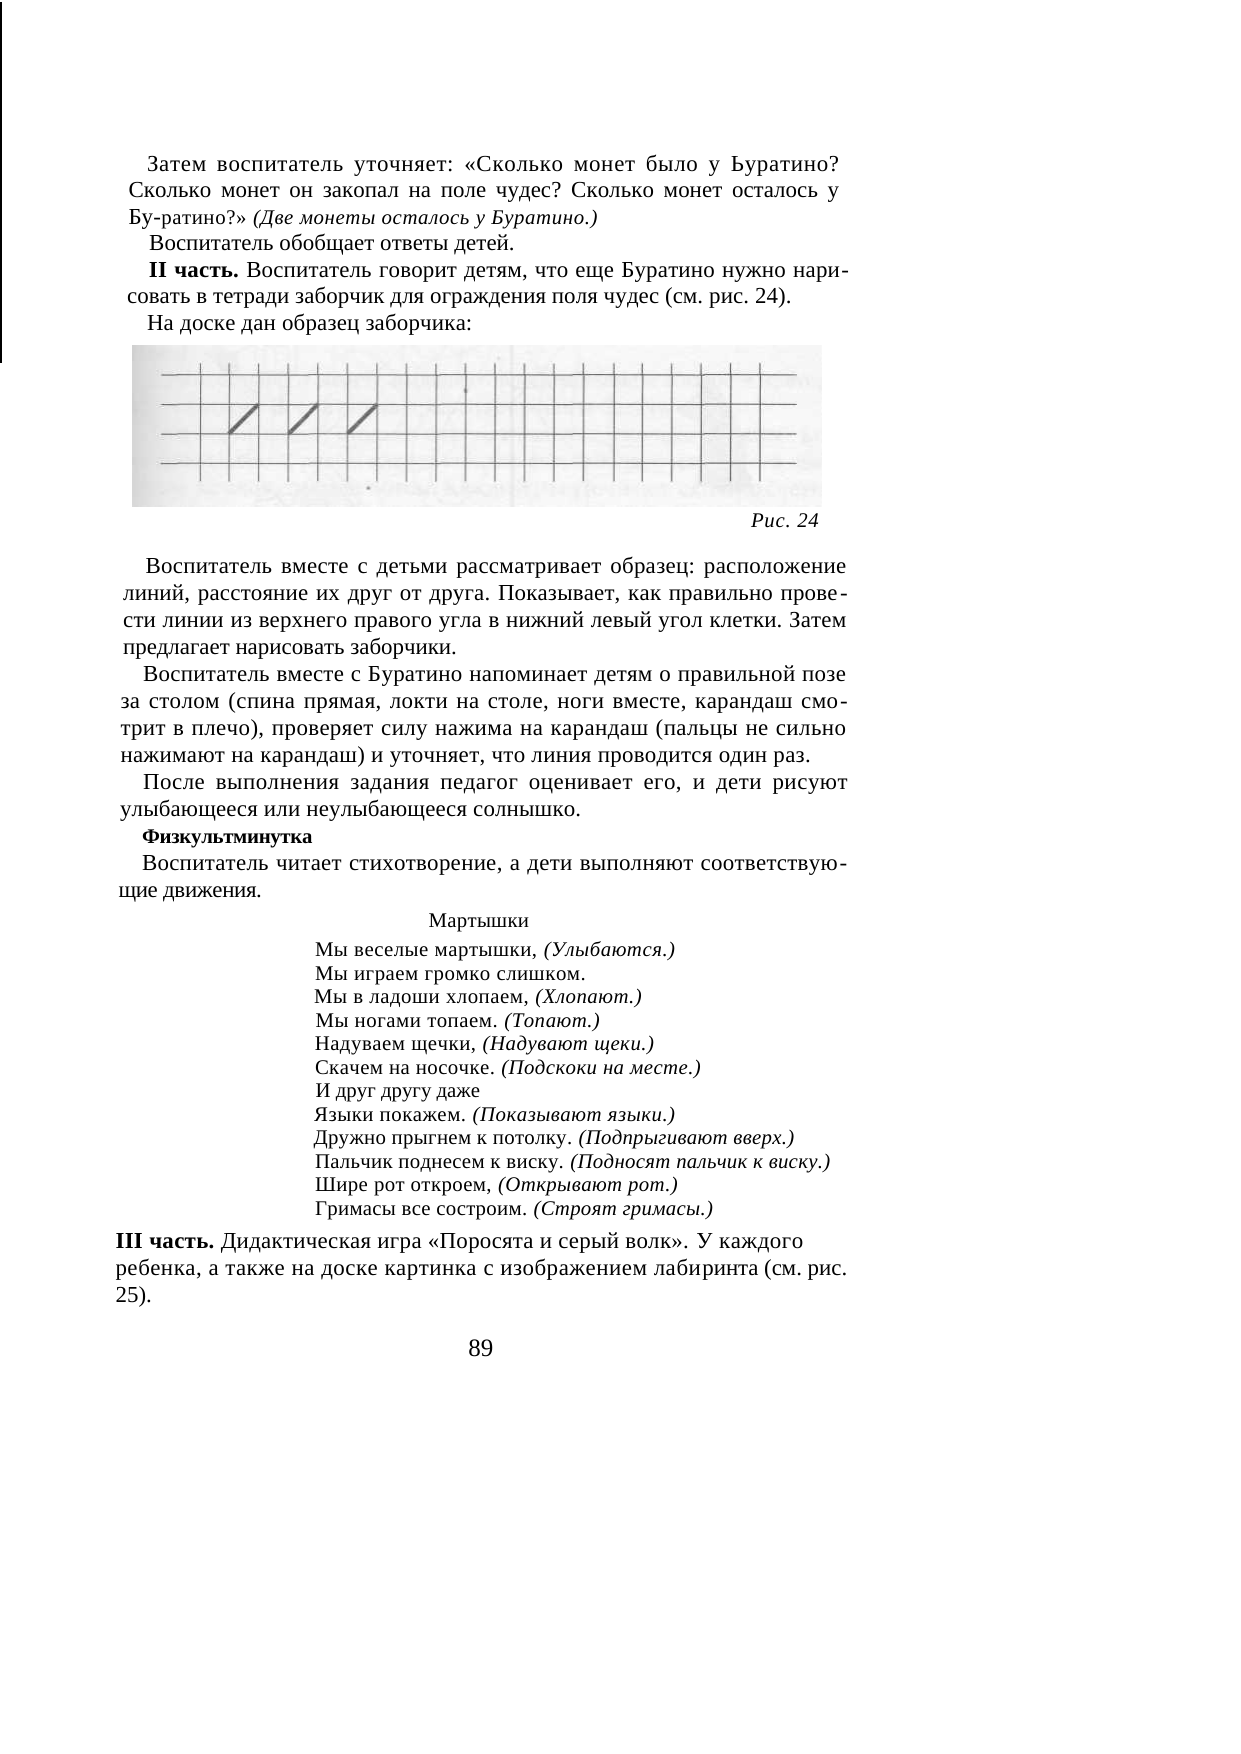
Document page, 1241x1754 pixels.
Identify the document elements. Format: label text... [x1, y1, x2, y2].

text Дружно прыгнем к потолку. (Подпрыгивают вверх.) [313, 1126, 850, 1149]
text II часть. Воспитатель говорит детям, что еще Буратино нужно нарисовать в тетради заборчик для ограждения поля чудес (см. рис. 24). [127, 256, 849, 309]
text Гримасы все состроим. (Строят гримасы.) [315, 1197, 850, 1220]
text После выполнения задания педагог оценивает его, и дети рисуют улыбающееся или неулыбающееся солнышко. [120, 768, 848, 822]
text Скачем на носочке. (Подскоки на месте.) [315, 1055, 850, 1079]
picture [132, 345, 822, 507]
text Воспитатель читает стихотворение, а дети выполняют соответствующие движения. [118, 848, 847, 902]
text Мы в ладоши хлопаем, (Хлопают.) [115, 985, 840, 1008]
text III часть. Дидактическая игра «Поросята и серый волк». У каждого ребенка, а также на доске картинка с изображением лабиринта (см. рис. 25). [115, 1227, 850, 1308]
text Языки покажем. (Показывают языки.) [314, 1102, 850, 1126]
text Надуваем щечки, (Надувают щеки.) [119, 1032, 850, 1055]
text Затем воспитатель уточняет: «Сколько монет было у Ьуратино? Сколько монет он закопал на поле чудес? Сколько монет осталось у Бу-ратино?» (Две монеты осталось у Буратино.) [128, 150, 840, 229]
text Воспитатель вместе с Буратино напоминает детям о правильной позе за столом (спина прямая, локти на столе, ноги вместе, карандаш смотрит в плечо), проверяет силу нажима на карандаш (пальцы не сильно нажимают на карандаш) и уточняет, что линия проводится один раз. [120, 660, 847, 768]
text Мартышки [115, 908, 842, 932]
text На доске дан образец заборчика: [147, 309, 850, 335]
text Физкультминутка [142, 822, 850, 848]
text 89 [115, 1333, 846, 1362]
text Мы веселые мартышки, (Улыбаются.) [315, 938, 850, 961]
text Шире рот откроем, (Открывают рот.) [315, 1173, 850, 1197]
text И друг другу даже [315, 1079, 850, 1102]
text Рис. 24 [751, 508, 850, 532]
text Мы играем громко слишком. [315, 961, 850, 985]
text Пальчик поднесем к виску. (Подносят пальчик к виску.) [315, 1149, 850, 1173]
text Воспитатель вместе с детьми рассматривает образец: расположение линий, расстояние их друг от друга. Показывает, как правильно провести линии из верхнего правого угла в нижний левый угол клетки. Затем предлагает нарисовать заборчики. [123, 552, 847, 660]
text Мы ногами топаем. (Топают.) [315, 1008, 850, 1032]
text Воспитатель обобщает ответы детей. [149, 229, 850, 256]
